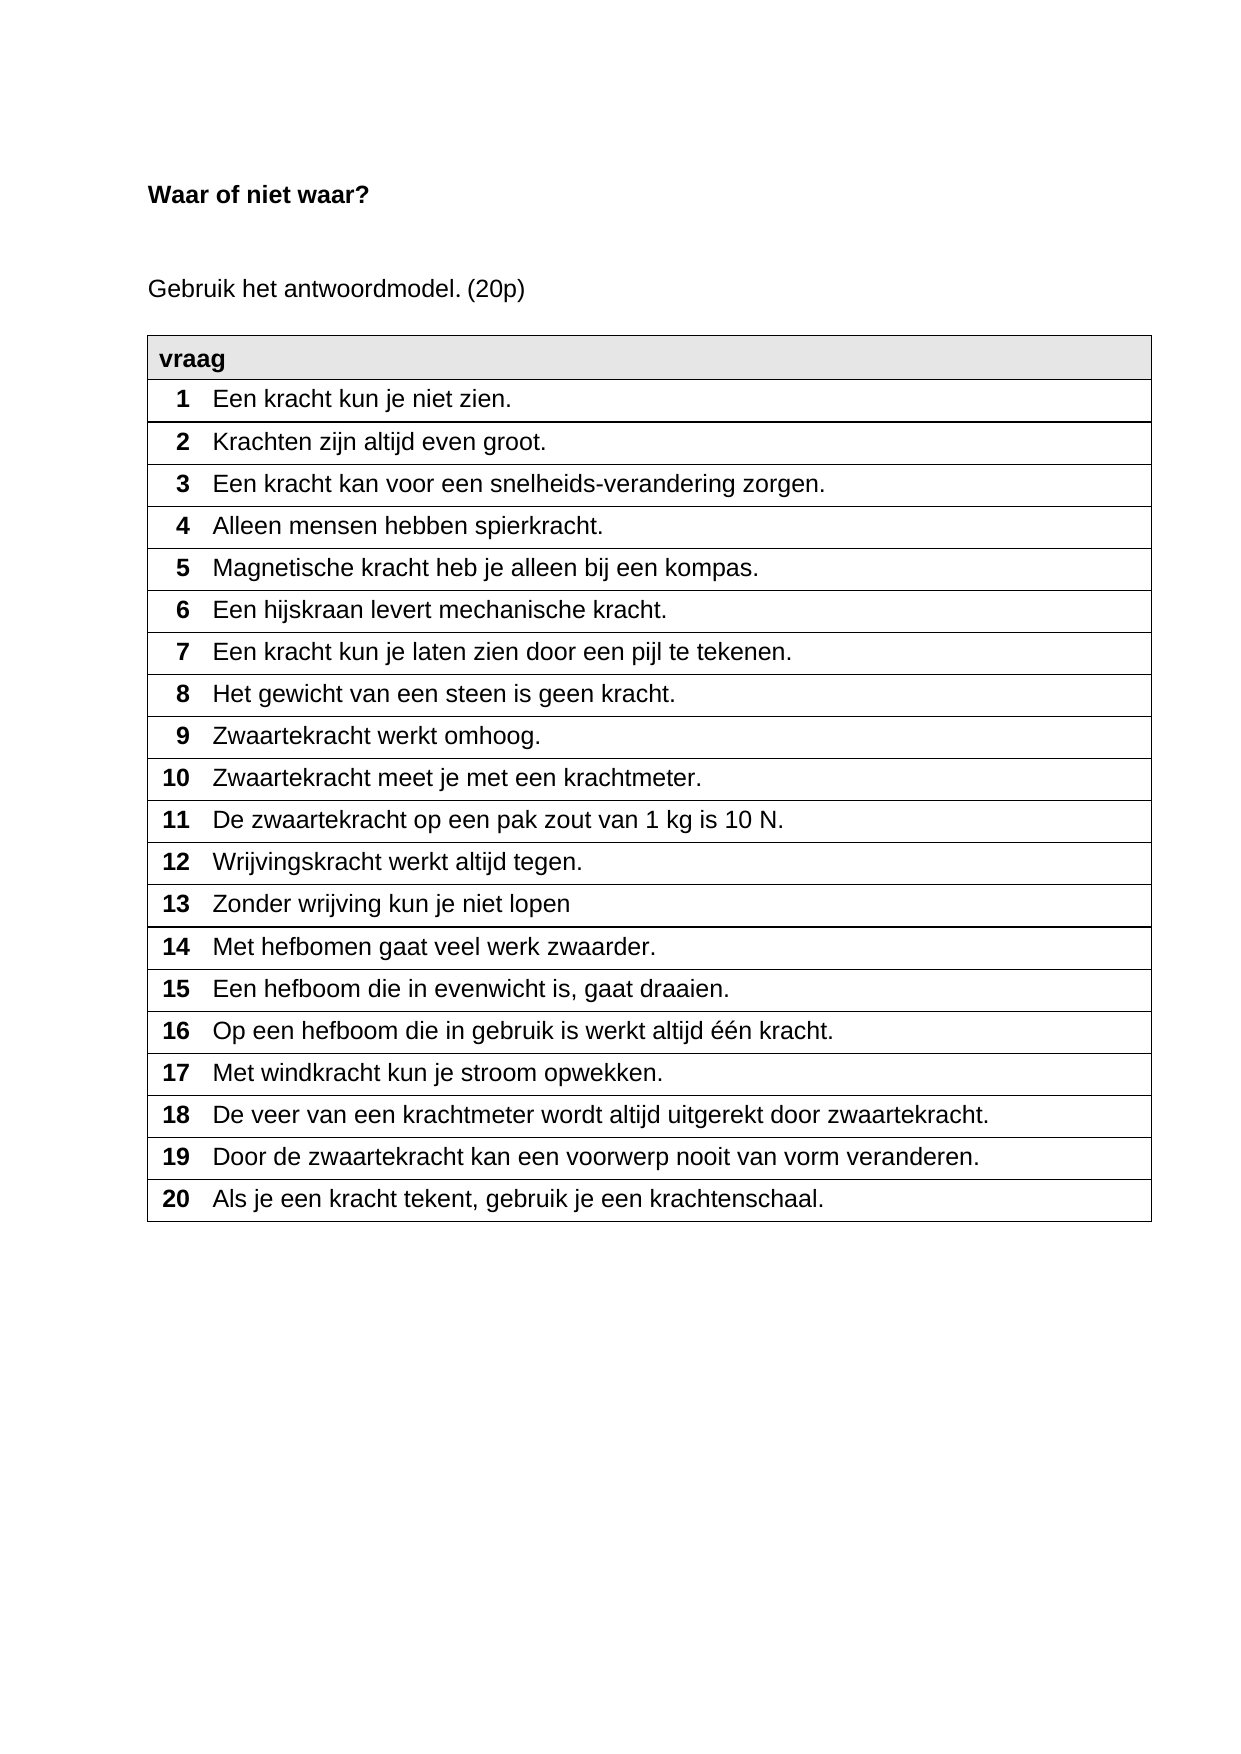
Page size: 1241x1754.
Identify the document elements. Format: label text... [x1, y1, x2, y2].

table_cell Het gewicht van een steen is geen kracht. [201, 675, 1151, 716]
text Gebruik het antwoordmodel. (20p) [148, 273, 1093, 304]
table_cell Een hijskraan levert mechanische kracht. [201, 591, 1151, 632]
table_cell 12 [148, 843, 201, 884]
table_cell 3 [148, 465, 201, 506]
table_cell De veer van een krachtmeter wordt altijd uitgerekt door zwaartekracht. [201, 1096, 1151, 1137]
table_header vraag [148, 336, 1151, 379]
table_cell Magnetische kracht heb je alleen bij een kompas. [201, 549, 1151, 590]
table_cell De zwaartekracht op een pak zout van 1 kg is 10 N. [201, 801, 1151, 842]
table_cell 5 [148, 549, 201, 590]
table_cell 4 [148, 507, 201, 548]
table_cell 13 [148, 885, 201, 926]
table_cell Met hefbomen gaat veel werk zwaarder. [201, 928, 1151, 968]
table_cell 17 [148, 1054, 201, 1095]
table_cell Wrijvingskracht werkt altijd tegen. [201, 843, 1151, 884]
table_cell 20 [148, 1180, 201, 1221]
table_cell Als je een kracht tekent, gebruik je een krachtenschaal. [201, 1180, 1151, 1221]
table_cell Krachten zijn altijd even groot. [201, 423, 1151, 463]
table_cell 6 [148, 591, 201, 632]
table_cell 14 [148, 928, 201, 968]
table_cell 2 [148, 423, 201, 463]
table_cell 10 [148, 759, 201, 800]
table_cell Zwaartekracht werkt omhoog. [201, 717, 1151, 758]
table_cell Zwaartekracht meet je met een krachtmeter. [201, 759, 1151, 800]
table_cell Een kracht kun je niet zien. [201, 380, 1151, 421]
table_cell 16 [148, 1012, 201, 1053]
table_cell Een kracht kun je laten zien door een pijl te tekenen. [201, 633, 1151, 674]
table_cell 19 [148, 1138, 201, 1179]
table_cell Een hefboom die in evenwicht is, gaat draaien. [201, 970, 1151, 1011]
table_cell 9 [148, 717, 201, 758]
table_cell Met windkracht kun je stroom opwekken. [201, 1054, 1151, 1095]
table_cell Een kracht kan voor een snelheids-verandering zorgen. [201, 465, 1151, 506]
text Waar of niet waar? [148, 179, 1093, 241]
table_cell Door de zwaartekracht kan een voorwerp nooit van vorm veranderen. [201, 1138, 1151, 1179]
table_cell Alleen mensen hebben spierkracht. [201, 507, 1151, 548]
table_cell 8 [148, 675, 201, 716]
table_cell 15 [148, 970, 201, 1011]
table_cell Zonder wrijving kun je niet lopen [201, 885, 1151, 926]
table_cell 11 [148, 801, 201, 842]
table_cell Op een hefboom die in gebruik is werkt altijd één kracht. [201, 1012, 1151, 1053]
table_cell 7 [148, 633, 201, 674]
table_cell 18 [148, 1096, 201, 1137]
table_cell 1 [148, 380, 201, 421]
